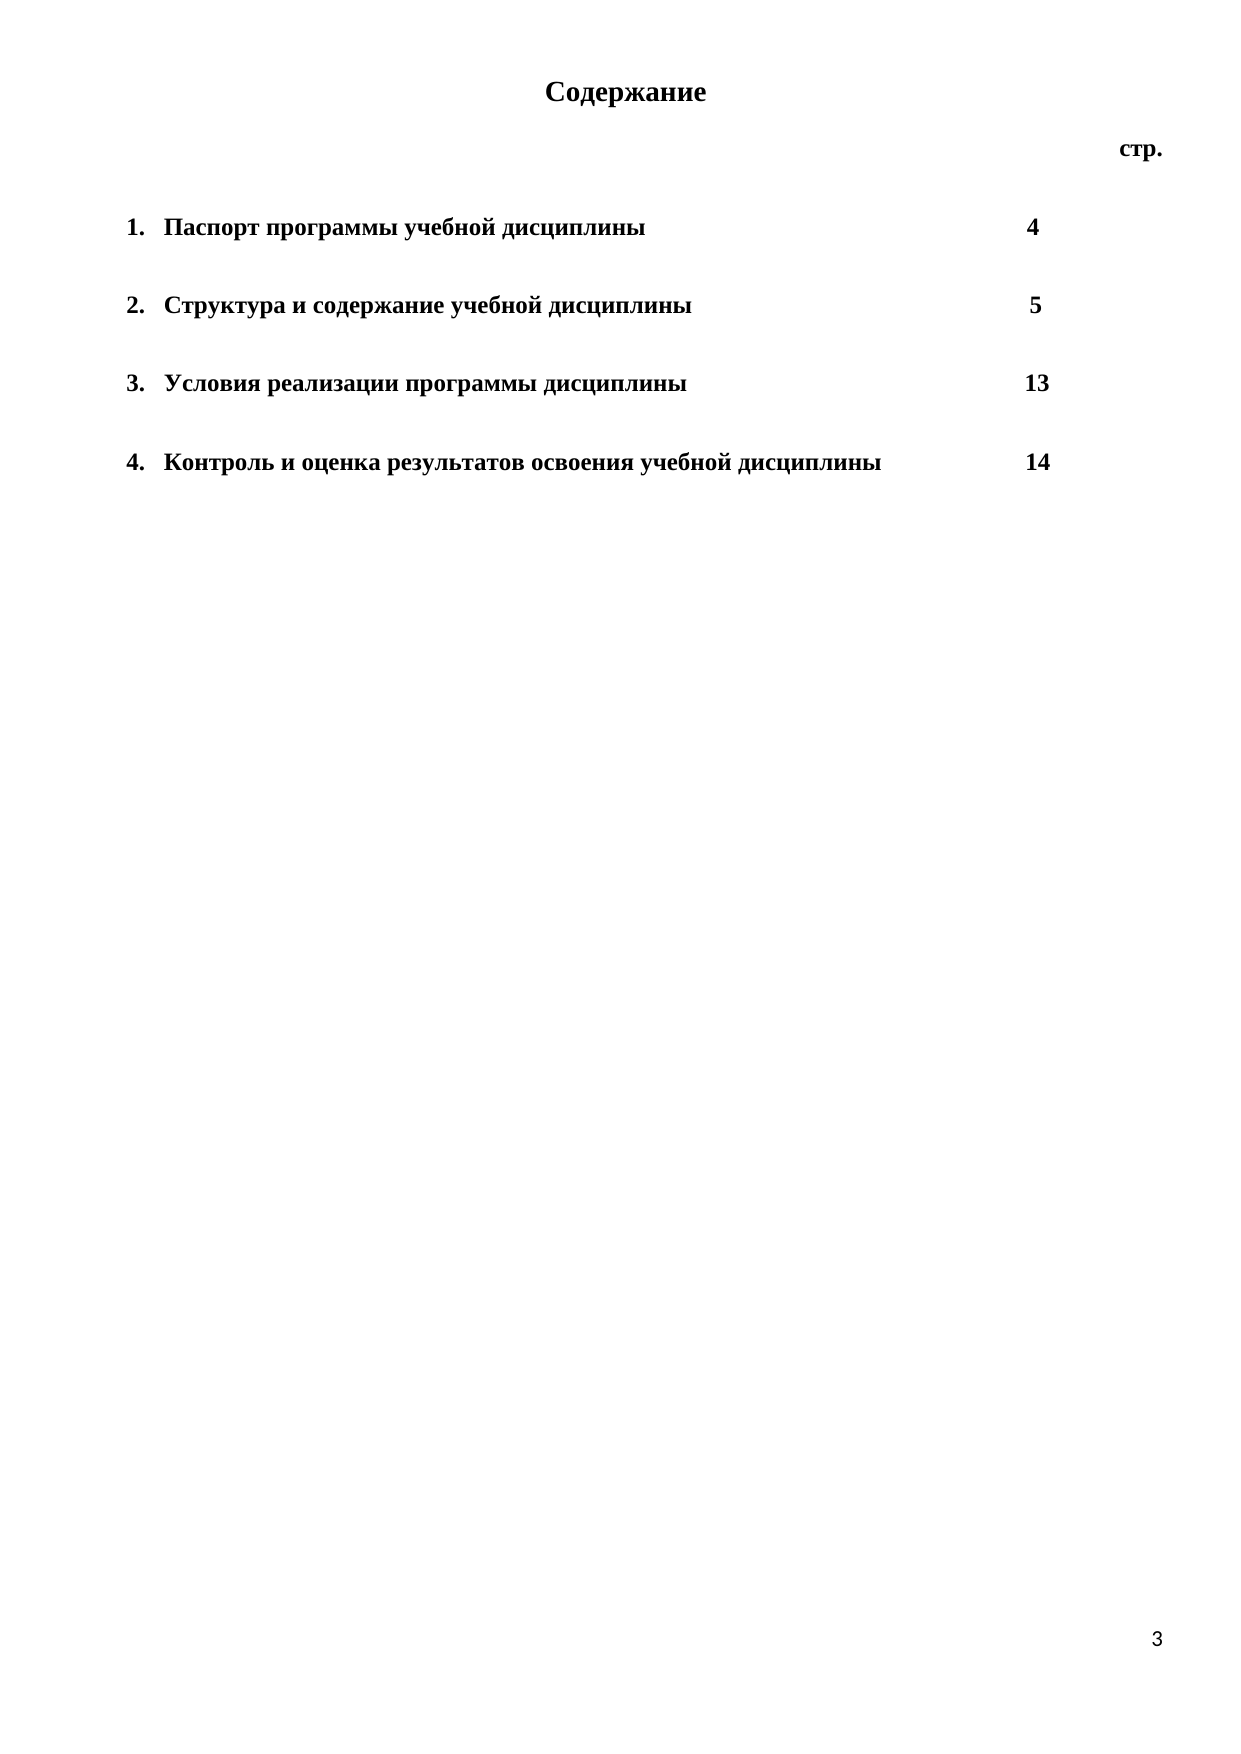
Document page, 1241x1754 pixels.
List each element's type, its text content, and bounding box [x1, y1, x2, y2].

list Паспорт программы учебной дисциплины 4 [126, 212, 1162, 240]
list Контроль и оценка результатов освоения учебной дисциплины 14 [126, 447, 1162, 475]
text Содержание [88, 74, 1162, 107]
text стр. [88, 133, 1162, 162]
list Структура и содержание учебной дисциплины 5 [126, 290, 1162, 319]
list Условия реализации программы дисциплины 13 [126, 368, 1162, 397]
